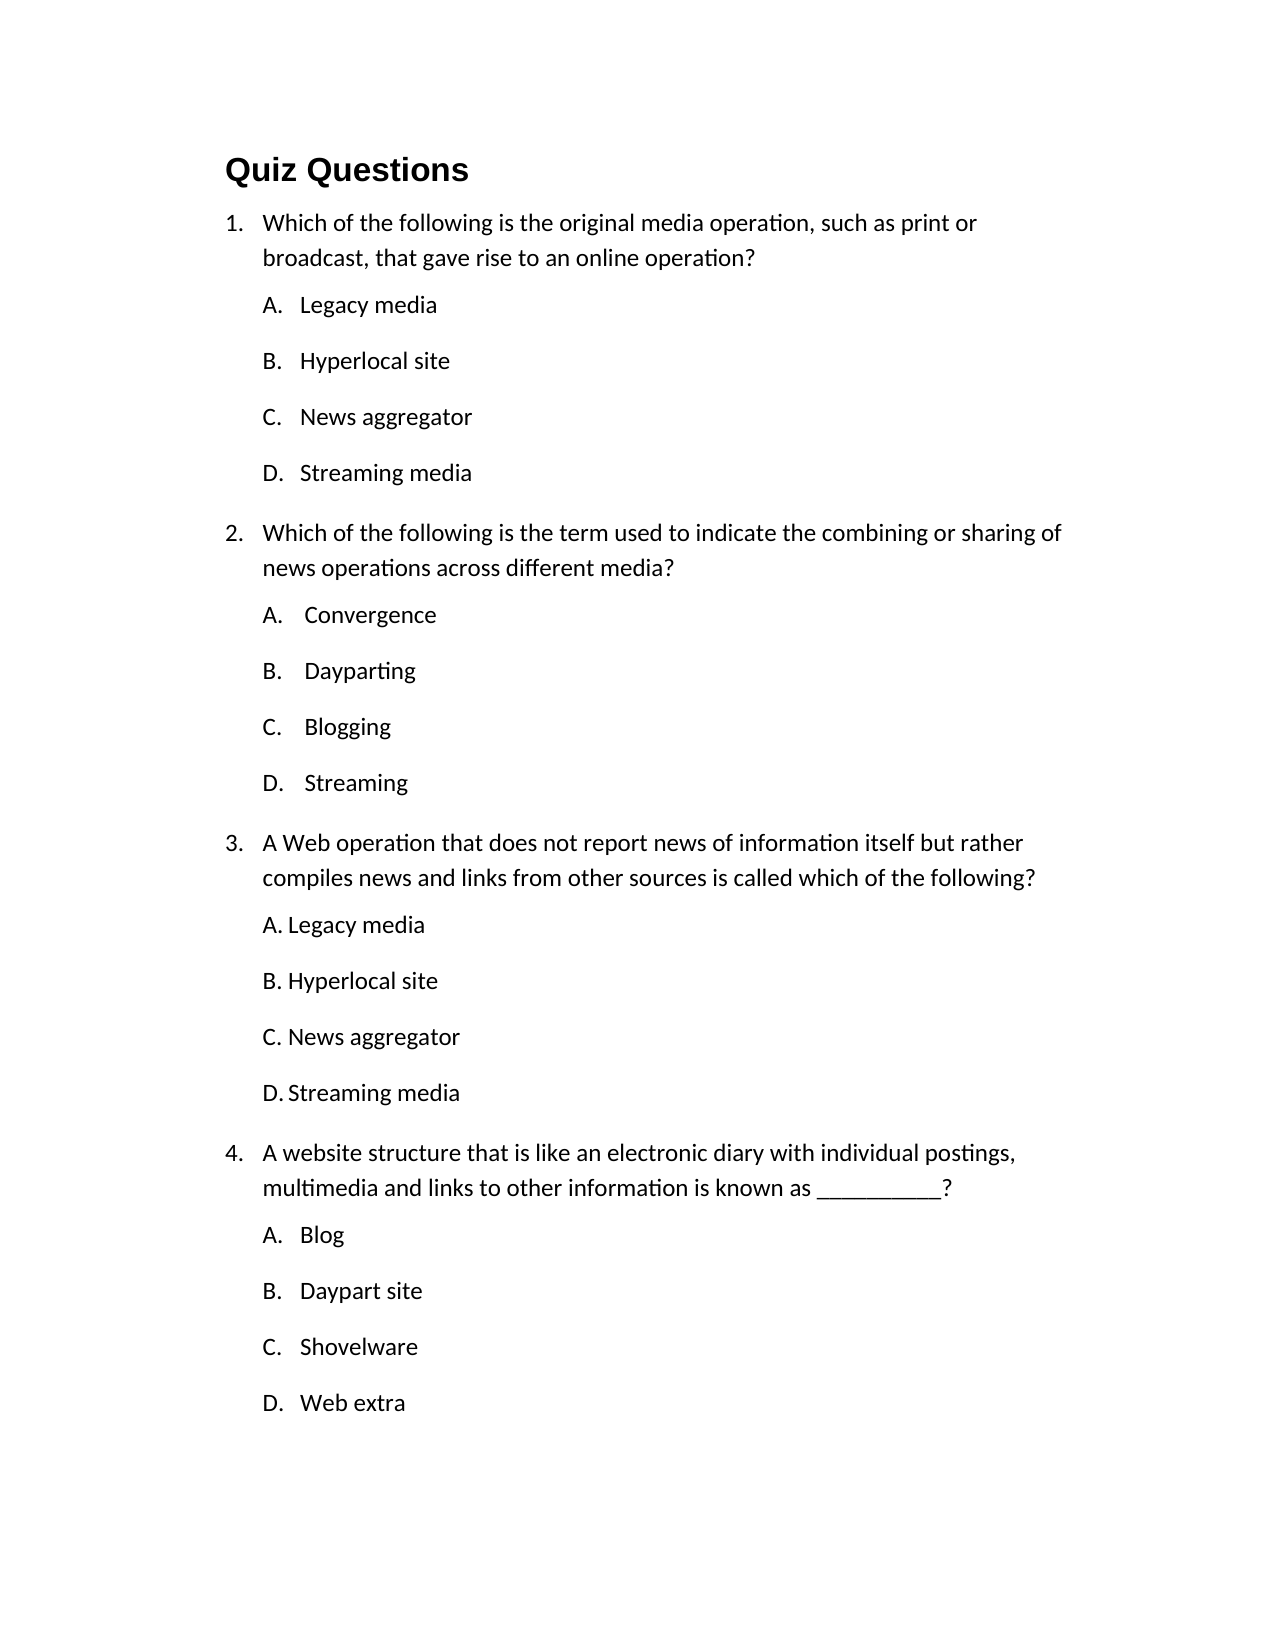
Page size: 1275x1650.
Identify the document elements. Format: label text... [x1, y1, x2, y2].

list D. Streaming media [262, 457, 1087, 487]
list B. Dayparting [262, 655, 1087, 686]
list C. News aggregator [262, 401, 1087, 431]
list A Web operation that does not report news of information itself but rather compiles news and links from other sources is called which of the following? [225, 827, 1087, 892]
list A. Legacy media [262, 909, 1087, 940]
subtitle Quiz Questions [225, 150, 1087, 188]
list A. Convergence [262, 599, 1087, 630]
list D. Streaming [262, 767, 1087, 797]
list Which of the following is the term used to indicate the combining or sharing of news operations across different media? [225, 517, 1087, 582]
list C. Blogging [262, 711, 1087, 741]
list C. News aggregator [262, 1021, 1087, 1051]
list A website structure that is like an electronic diary with individual postings, multimedia and links to other information is known as __________? [225, 1137, 1087, 1202]
list A. Legacy media [262, 289, 1087, 320]
list B. Hyperlocal site [262, 345, 1087, 376]
list D. Web extra [262, 1387, 1087, 1417]
list D. Streaming media [262, 1077, 1087, 1107]
list Which of the following is the original media operation, such as print or broadcast, that gave rise to an online operation? [225, 207, 1087, 272]
list B. Hyperlocal site [262, 965, 1087, 996]
list C. Shovelware [262, 1331, 1087, 1361]
list B. Daypart site [262, 1275, 1087, 1306]
list A. Blog [262, 1219, 1087, 1250]
